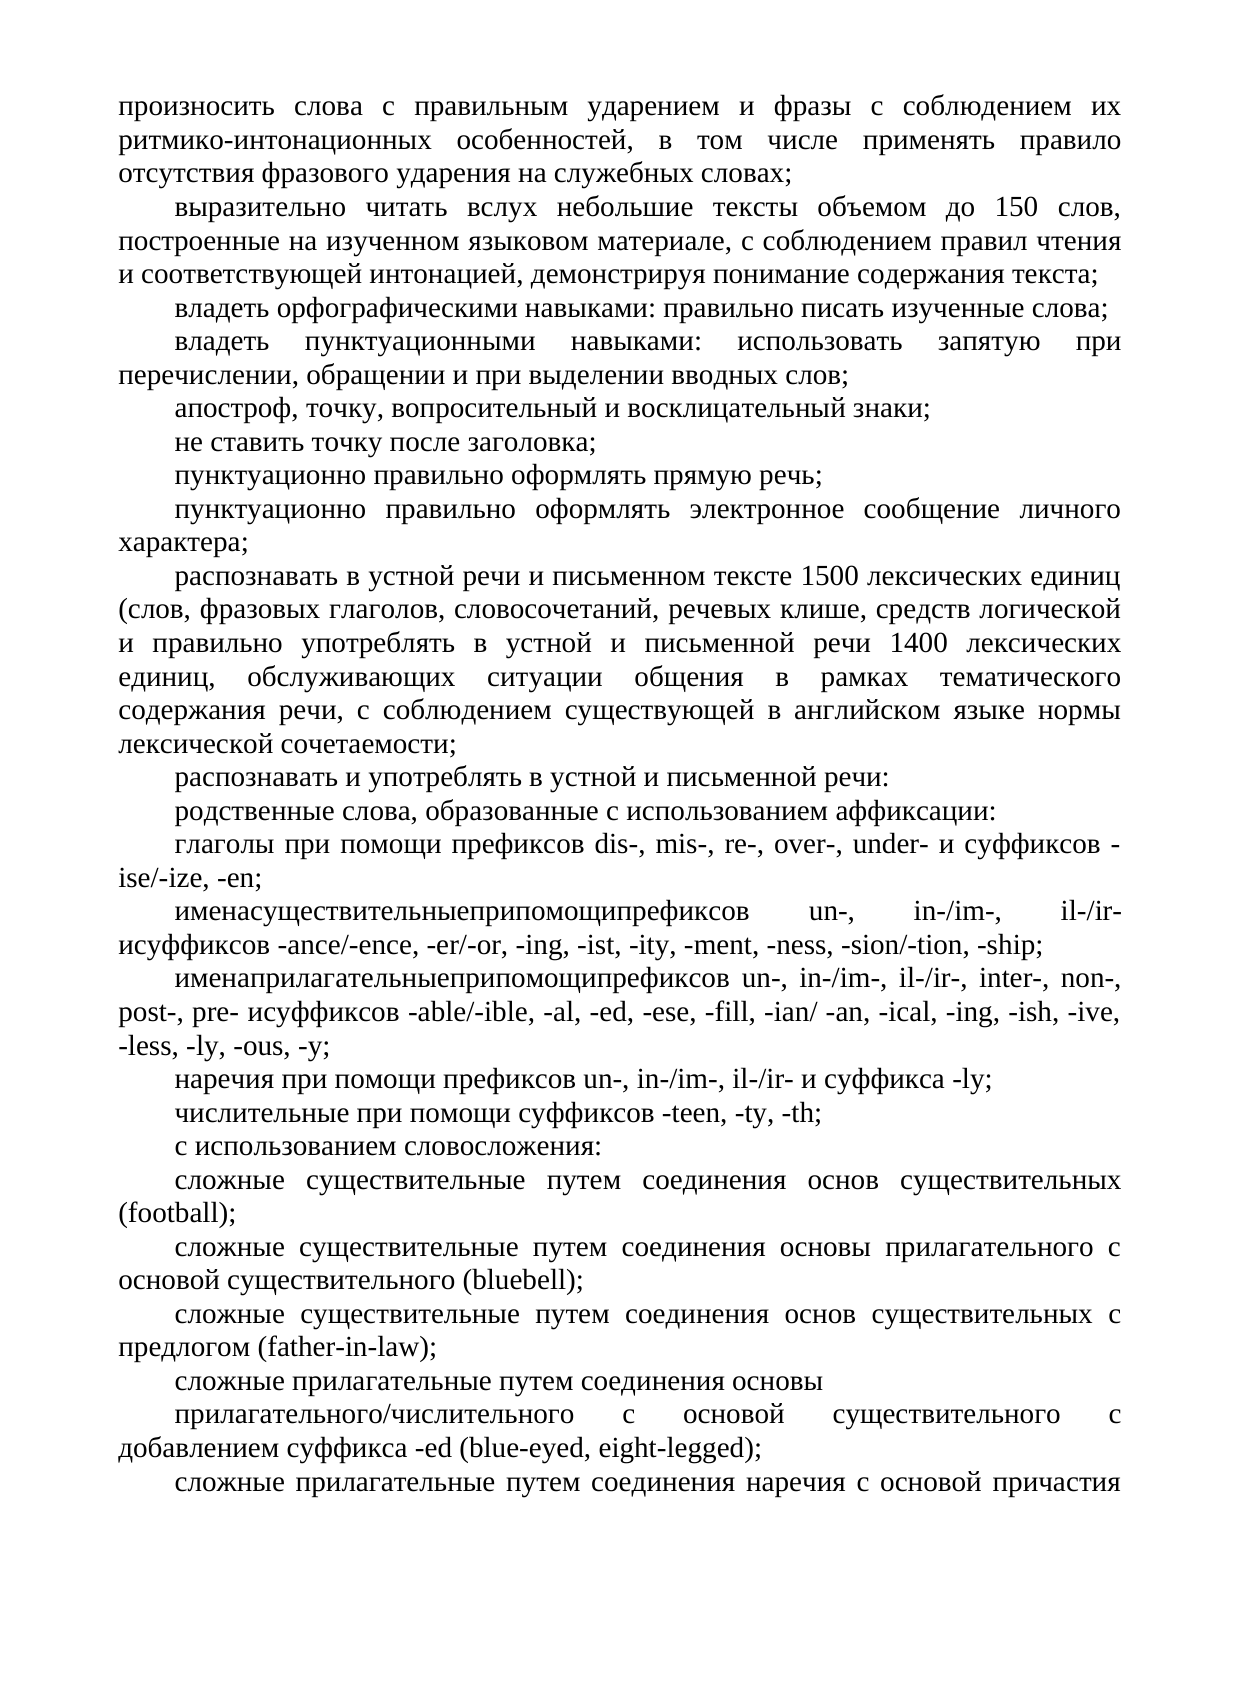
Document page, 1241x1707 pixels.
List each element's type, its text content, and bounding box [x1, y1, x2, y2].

text глаголы при помощи префиксов dis-, mis-, re-, over-, under- и суффиксов -ise/-ize, -en; [118, 826, 1122, 893]
text распознавать и употреблять в устной и письменной речи: [118, 759, 1122, 793]
text родственные слова, образованные с использованием аффиксации: [118, 793, 1122, 826]
text владеть орфографическими навыками: правильно писать изученные слова; [118, 290, 1122, 323]
text наречия при помощи префиксов un-, in-/im-, il-/ir- и суффикса -ly; [118, 1061, 1122, 1095]
text сложные существительные путем соединения основы прилагательного с основой существительного (bluebell); [118, 1229, 1122, 1296]
text владеть пунктуационными навыками: использовать запятую при перечислении, обращении и при выделении вводных слов; [118, 323, 1122, 390]
text именасуществительныеприпомощипрефиксов un-, in-/im-, il-/ir- исуффиксов -ance/-ence, -er/-or, -ing, -ist, -ity, -ment, -ness, -sion/-tion, -ship; [118, 893, 1122, 961]
text сложные прилагательные путем соединения основы [118, 1363, 1122, 1397]
text пунктуационно правильно оформлять прямую речь; [118, 457, 1122, 491]
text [118, 88, 1122, 189]
text именаприлагательныеприпомощипрефиксов un-, in-/im-, il-/ir-, inter-, non-, post-, pre- исуффиксов -able/-ible, -al, -ed, -ese, -fill, -ian/ -an, -ical, -ing, -ish, -ive, -less, -ly, -ous, -y; [118, 961, 1122, 1061]
text распознавать в устной речи и письменном тексте 1500 лексических единиц (слов, фразовых глаголов, словосочетаний, речевых клише, средств логической и правильно употреблять в устной и письменной речи 1400 лексических единиц, обслуживающих ситуации общения в рамках тематического содержания речи, с соблюдением существующей в английском языке нормы лексической сочетаемости; [118, 558, 1122, 759]
text сложные существительные путем соединения основ существительных с предлогом (father-in-law); [118, 1296, 1122, 1363]
text пунктуационно правильно оформлять электронное сообщение личного характера; [118, 491, 1122, 558]
text не ставить точку после заголовка; [118, 424, 1122, 457]
text числительные при помощи суффиксов -teen, -ty, -th; [118, 1095, 1122, 1128]
text прилагательного/числительного с основой существительного с добавлением суффикса -ed (blue-eyed, eight-legged); [118, 1397, 1122, 1464]
text выразительно читать вслух небольшие тексты объемом до 150 слов, построенные на изученном языковом материале, с соблюдением правил чтения и соответствующей интонацией, демонстрируя понимание содержания текста; [118, 189, 1122, 290]
text апостроф, точку, вопросительный и восклицательный знаки; [118, 390, 1122, 424]
text с использованием словосложения: [118, 1128, 1122, 1162]
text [118, 1464, 1122, 1497]
text сложные существительные путем соединения основ существительных (football); [118, 1162, 1122, 1229]
